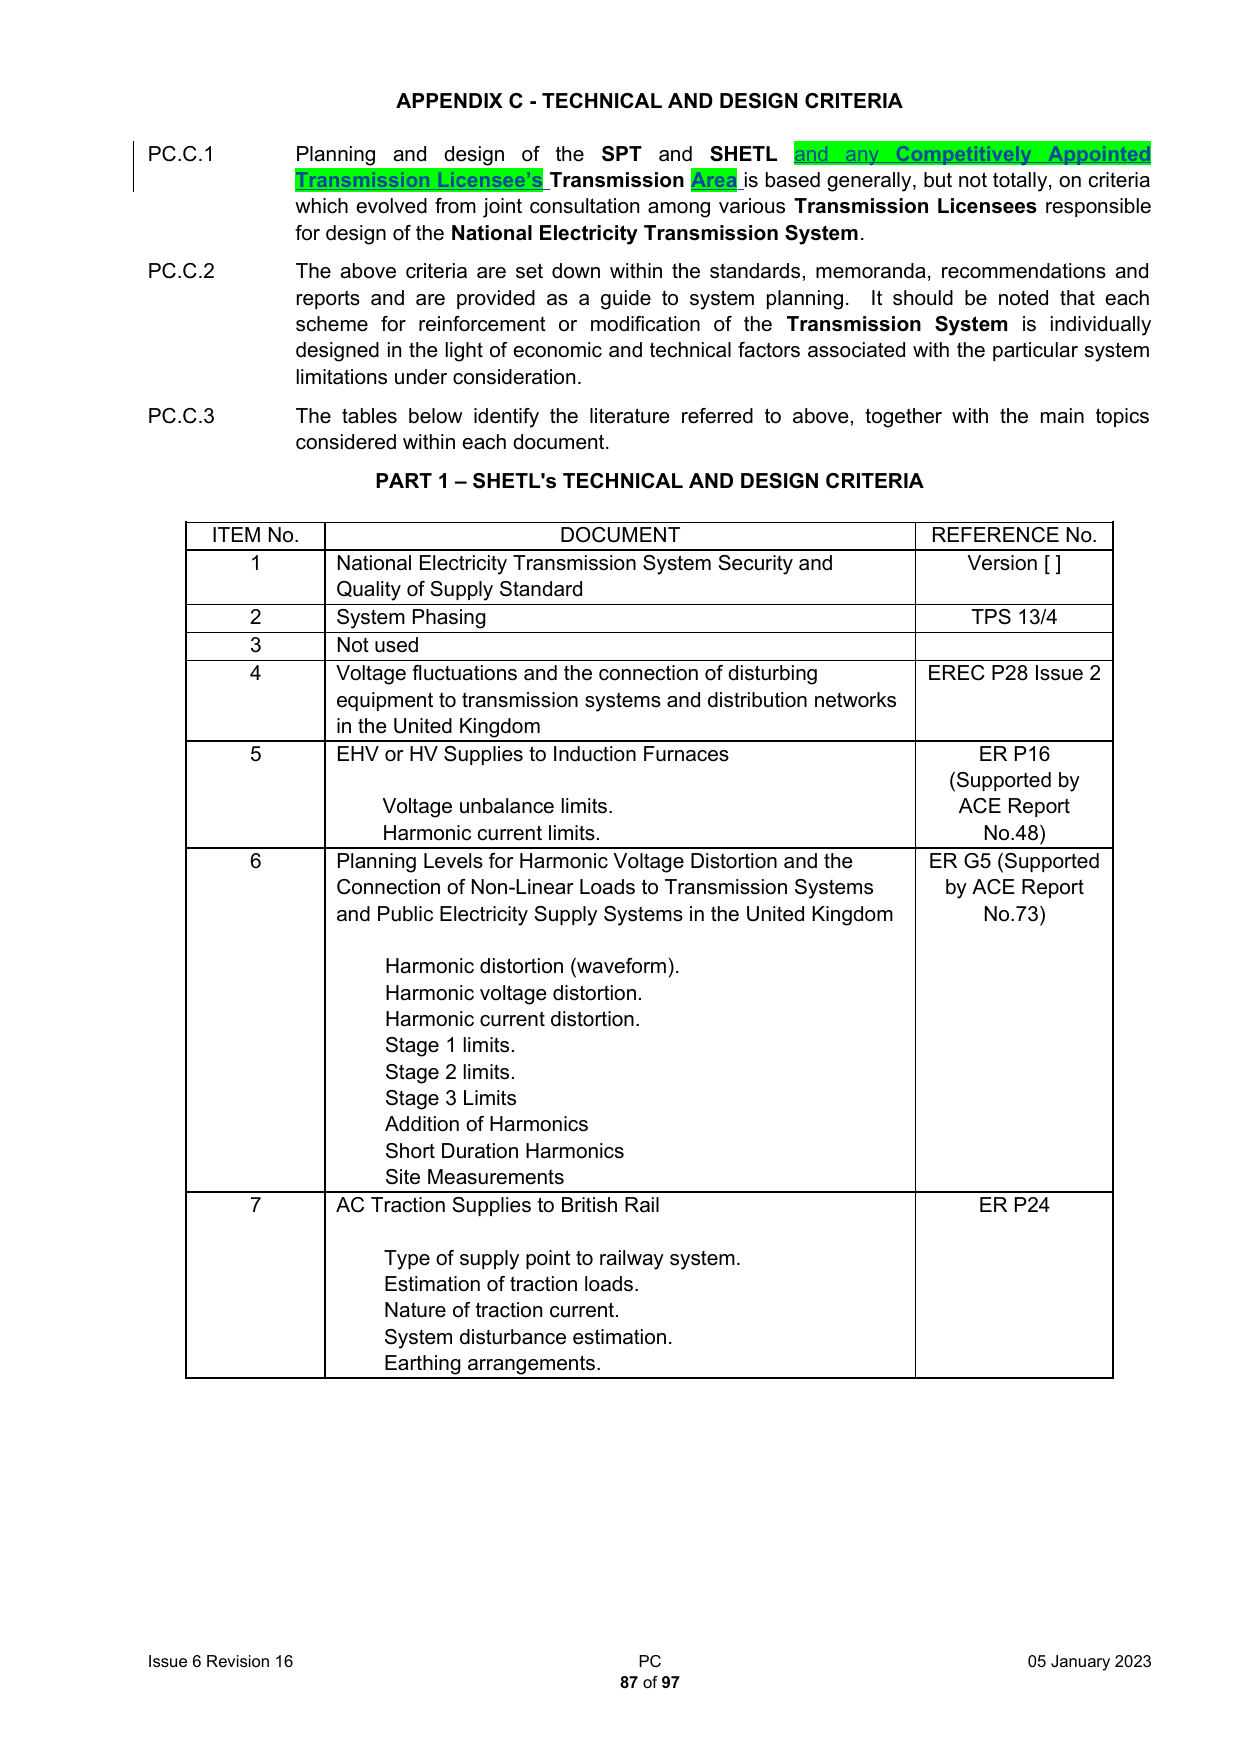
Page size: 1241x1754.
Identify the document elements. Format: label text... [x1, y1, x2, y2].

table_cell Voltage fluctuations and the connection of disturbing equipment to transmission systems and distribution networks in the United Kingdom [326, 661, 915, 740]
table_cell 2 [187, 605, 324, 632]
table_cell System Phasing [326, 605, 915, 632]
table_cell ER P16 (Supported by ACE Report No.48) [916, 742, 1112, 847]
table_cell 7 [187, 1193, 324, 1377]
table_header REFERENCE No. [916, 523, 1112, 549]
table_cell 6 [187, 849, 324, 1191]
text PC.C.2 The above criteria are set down within the standards, memoranda, recommendations and reports and are provided as a guide to system planning. It should be noted that each scheme for reinforcement or modification of the Transmission System is individually designed in the light of economic and technical factors associated with the particular system limitations under consideration. [148, 259, 1152, 389]
text PART 1 – SHETL's TECHNICAL AND DESIGN CRITERIA [148, 469, 1152, 493]
text APPENDIX C - TECHNICAL AND DESIGN CRITERIA [148, 89, 1152, 113]
table_cell 5 [187, 742, 324, 847]
table_cell National Electricity Transmission System Security and Quality of Supply Standard [326, 551, 915, 604]
table_cell EHV or HV Supplies to Induction Furnaces Voltage unbalance limits. Harmonic current limits. [326, 742, 915, 847]
text PC.C.1 Planning and design of the SPT and SHETL Transmission is based generally, but not totally, on criteria which evolved from joint consultation among various Transmission Licensees responsible for design of the National Electricity Transmission System. [148, 141, 1152, 244]
table_cell [916, 633, 1112, 659]
text PC.C.3 The tables below identify the literature referred to above, together with the main topics considered within each document. [148, 403, 1152, 454]
table_cell ER P24 [916, 1193, 1112, 1377]
table_cell 3 [187, 633, 324, 659]
table_cell Version [ ] [916, 551, 1112, 604]
table_cell 1 [187, 551, 324, 604]
table_cell Not used [326, 633, 915, 659]
table_cell EREC P28 Issue 2 [916, 661, 1112, 740]
table_cell ER G5 (Supported by ACE Report No.73) [916, 849, 1112, 1191]
table_cell AC Traction Supplies to British Rail Type of supply point to railway system. Estimation of traction loads. Nature of traction current. System disturbance estimation. Earthing arrangements. [326, 1193, 915, 1377]
table_cell TPS 13/4 [916, 605, 1112, 632]
table_header DOCUMENT [326, 523, 915, 549]
table_cell Planning Levels for Harmonic Voltage Distortion and the Connection of Non-Linear Loads to Transmission Systems and Public Electricity Supply Systems in the United Kingdom Harmonic distortion (waveform). Harmonic voltage distortion. Harmonic current distortion. Stage 1 limits. Stage 2 limits. Stage 3 Limits Addition of Harmonics Short Duration Harmonics Site Measurements [326, 849, 915, 1191]
table_cell 4 [187, 661, 324, 740]
table_header ITEM No. [187, 523, 324, 549]
